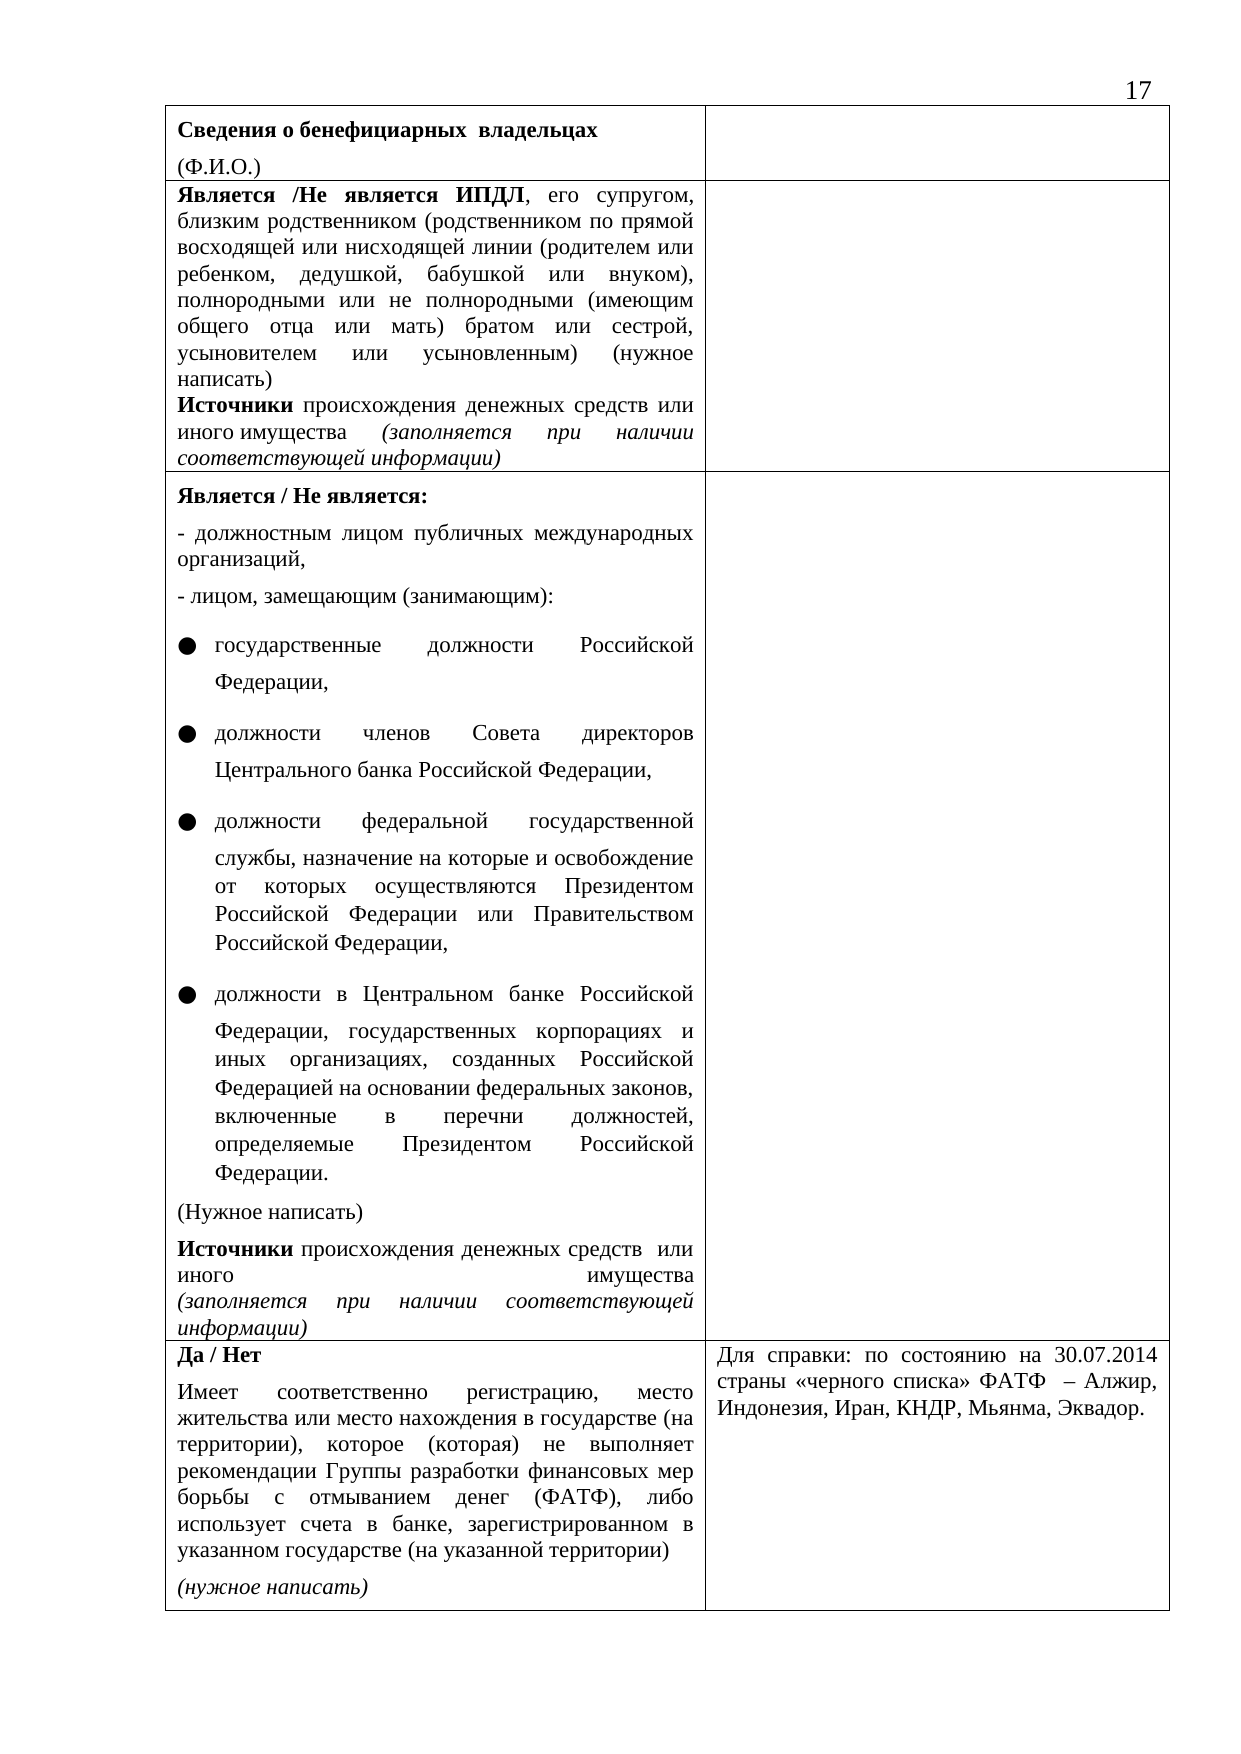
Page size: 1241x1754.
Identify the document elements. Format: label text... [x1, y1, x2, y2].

table_cell Для справки: по состоянию на 30.07.2014 страны «черного списка» ФАТФ – Алжир, Индонезия, Иран, КНДР, Мьянма, Эквадор. [706, 1341, 1169, 1609]
table_cell Да / Нет Имеет соответственно регистрацию, место жительства или место нахождения в государстве (на территории), которое (которая) не выполняет рекомендации Группы разработки финансовых мер борьбы с отмыванием денег (ФАТФ), либо использует счета в банке, зарегистрированном в указанном государстве (на указанной территории) (нужное написать) [166, 1341, 705, 1609]
table_cell [706, 472, 1169, 1340]
table_cell Является /Не является ИПДЛ, его супругом, близким родственником (родственником по прямой восходящей или нисходящей линии (родителем или ребенком, дедушкой, бабушкой или внуком), полнородными или не полнородными (имеющим общего отца или мать) братом или сестрой, усыновителем или усыновленным) (нужное написать) Источники происхождения денежных средств или иного имущества (заполняется при наличии соответствующей информации) [166, 181, 705, 471]
table_cell [706, 106, 1169, 179]
table_cell Является / Не является: - должностным лицом публичных международных организаций, - лицом, замещающим (занимающим): государственные должности Российской Федерации, должности членов Совета директоров Центрального банка Российской Федерации, должности федеральной государственной службы, назначение на которые и освобождение от которых осуществляются Президентом Российской Федерации или Правительством Российской Федерации, должности в Центральном банке Российской Федерации, государственных корпорациях и иных организациях, созданных Российской Федерацией на основании федеральных законов, включенные в перечни должностей, определяемые Президентом Российской Федерации. (Нужное написать) Источники происхождения денежных средств или иного имущества (заполняется при наличии соответствующей информации) [166, 472, 705, 1340]
table_cell Сведения о бенефициарных владельцах (Ф.И.О.) [166, 106, 705, 179]
table_cell [706, 181, 1169, 471]
